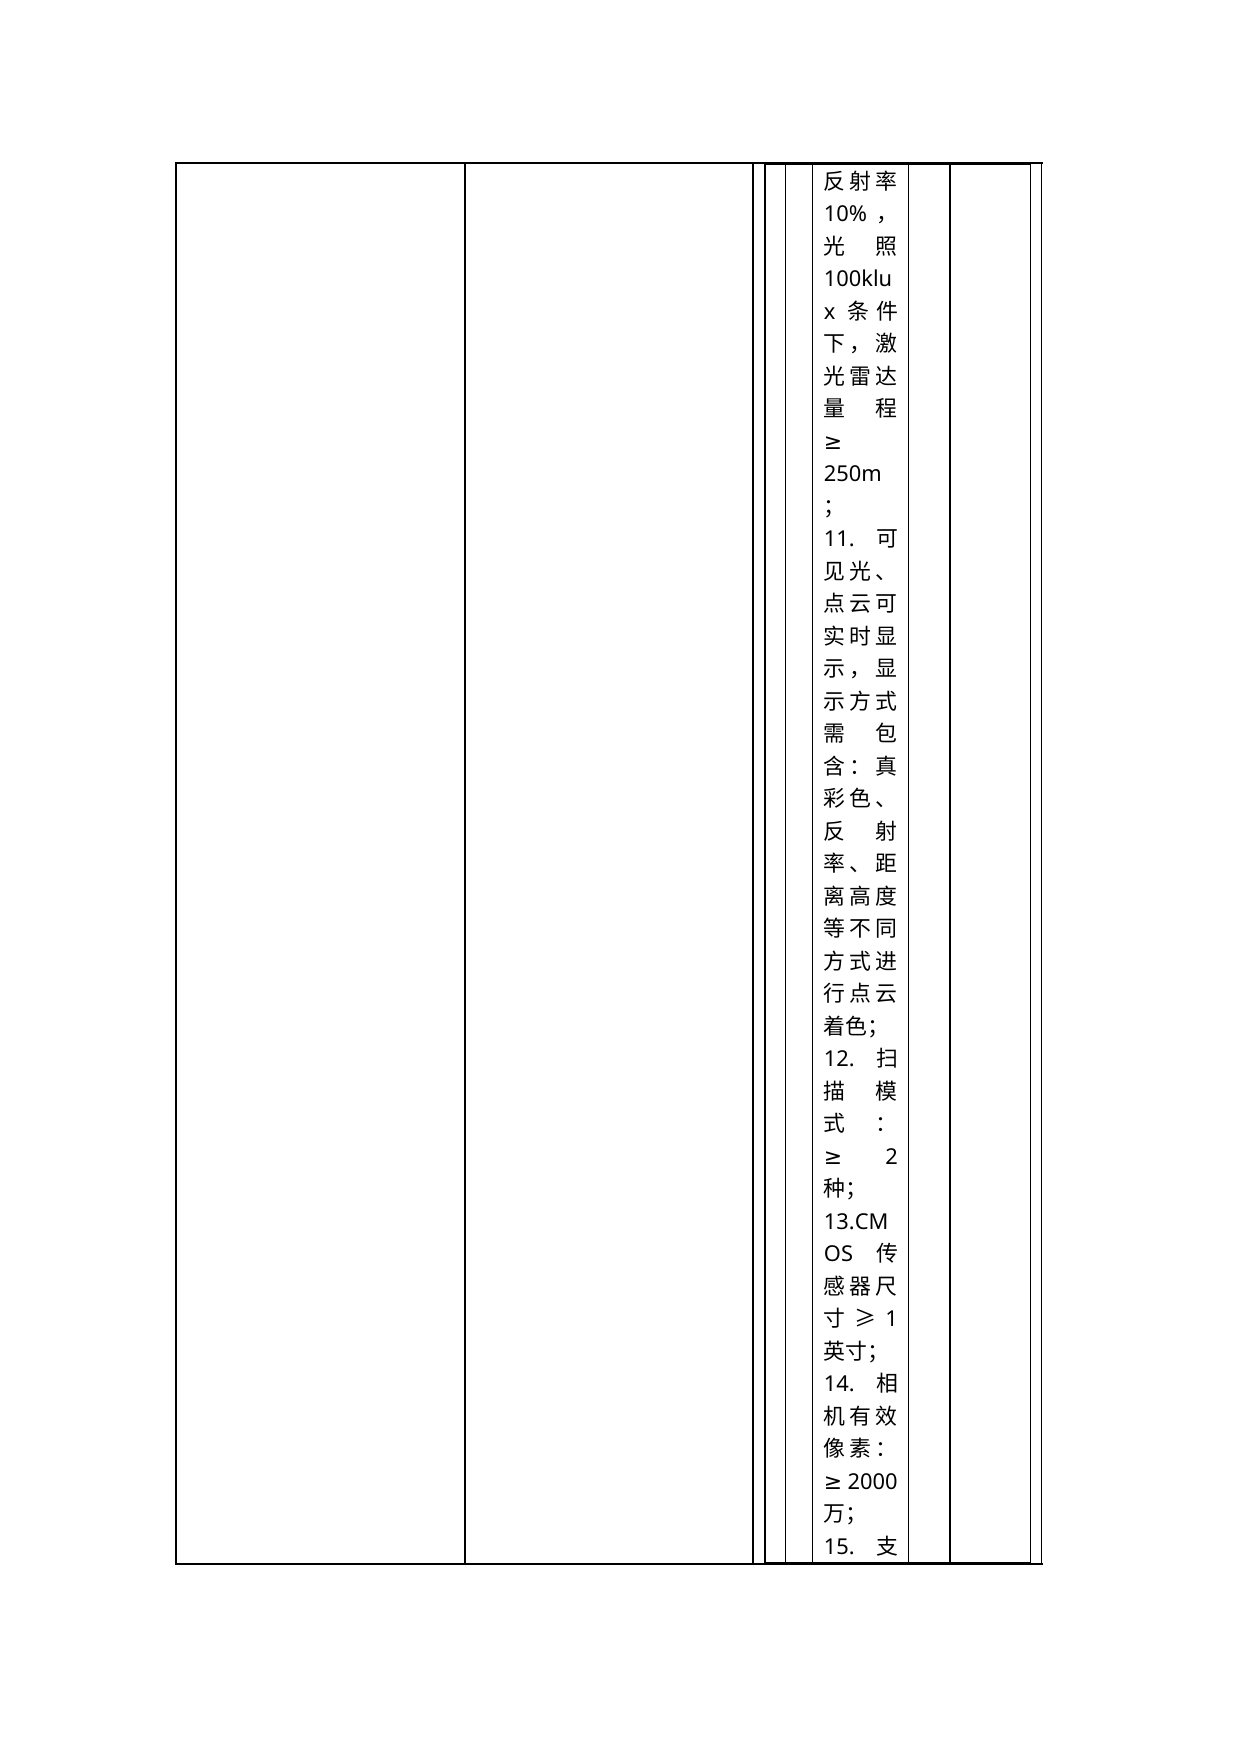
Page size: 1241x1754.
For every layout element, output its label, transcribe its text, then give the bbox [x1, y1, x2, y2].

table_cell [1031, 164, 1041, 1563]
table_cell [951, 165, 1030, 1562]
table_cell [786, 165, 812, 1562]
table_cell 1 [177, 164, 464, 1563]
table_cell [466, 164, 752, 1563]
table_cell [909, 165, 949, 1562]
table_cell [766, 165, 785, 1562]
table_cell [754, 164, 764, 1563]
table_cell [813, 165, 908, 1562]
